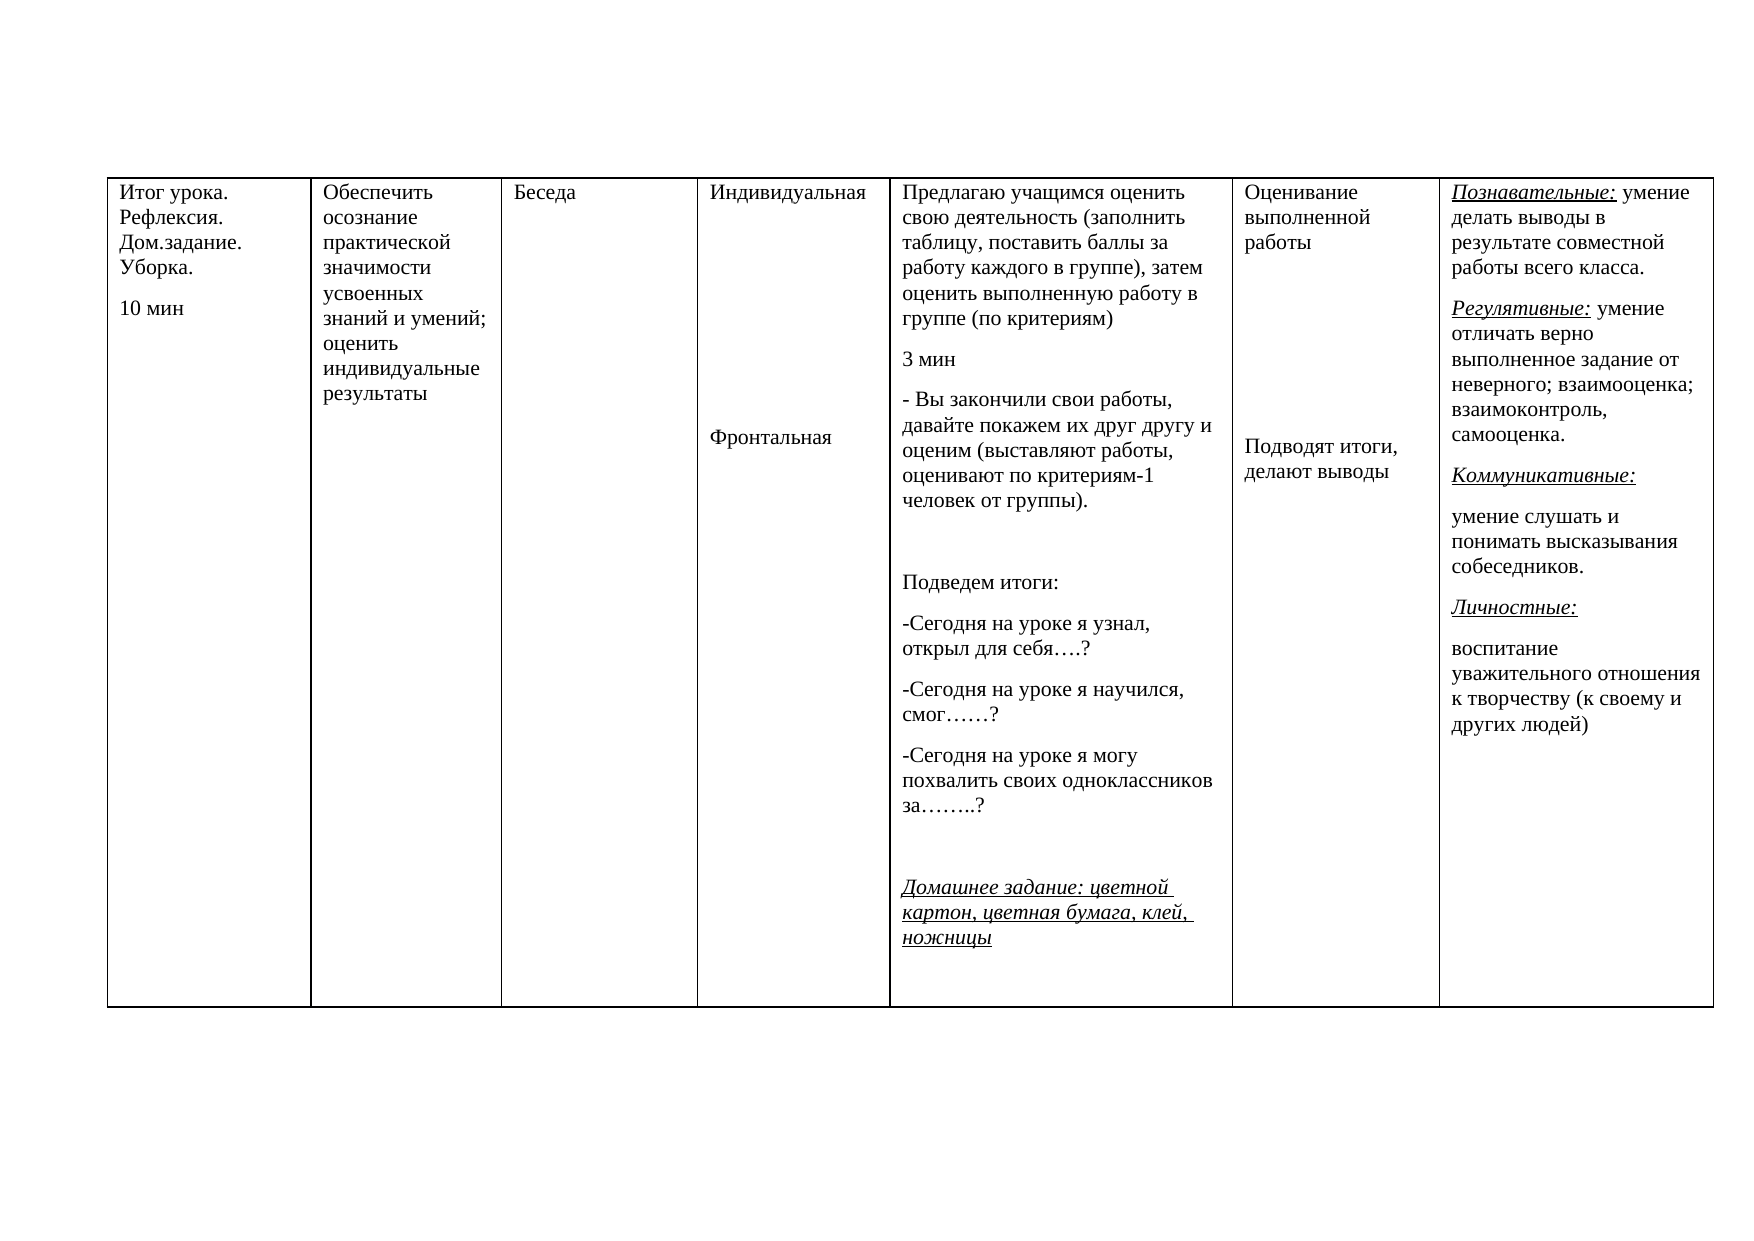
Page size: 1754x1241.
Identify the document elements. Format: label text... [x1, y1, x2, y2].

table_cell Итог урока. Рефлексия. Дом.задание. Уборка. 10 мин [108, 179, 310, 1006]
table_cell Познавательные: умение делать выводы в результате совместной работы всего класса. Регулятивные: умение отличать верно выполненное задание от неверного; взаимооценка; взаимоконтроль, самооценка. Коммуникативные: умение слушать и понимать высказывания собеседников. Личностные: воспитание уважительного отношения к творчеству (к своему и других людей) [1440, 179, 1713, 1006]
table_cell Обеспечить осознание практической значимости усвоенных знаний и умений; оценить индивидуальные результаты [312, 179, 501, 1006]
table_cell Индивидуальная Фронтальная [698, 179, 889, 1006]
table_cell Беседа [502, 179, 697, 1006]
table_cell Предлагаю учащимся оценить свою деятельность (заполнить таблицу, поставить баллы за работу каждого в группе), затем оценить выполненную работу в группе (по критериям) 3 мин - Вы закончили свои работы, давайте покажем их друг другу и оценим (выставляют работы, оценивают по критериям-1 человек от группы). Подведем итоги: -Сегодня на уроке я узнал, открыл для себя….? -Сегодня на уроке я научился, смог……? -Сегодня на уроке я могу похвалить своих одноклассников за……..? Домашнее задание: цветной картон, цветная бумага, клей, ножницы [891, 179, 1232, 1006]
table_cell Оценивание выполненной работы Подводят итоги, делают выводы [1233, 179, 1439, 1006]
